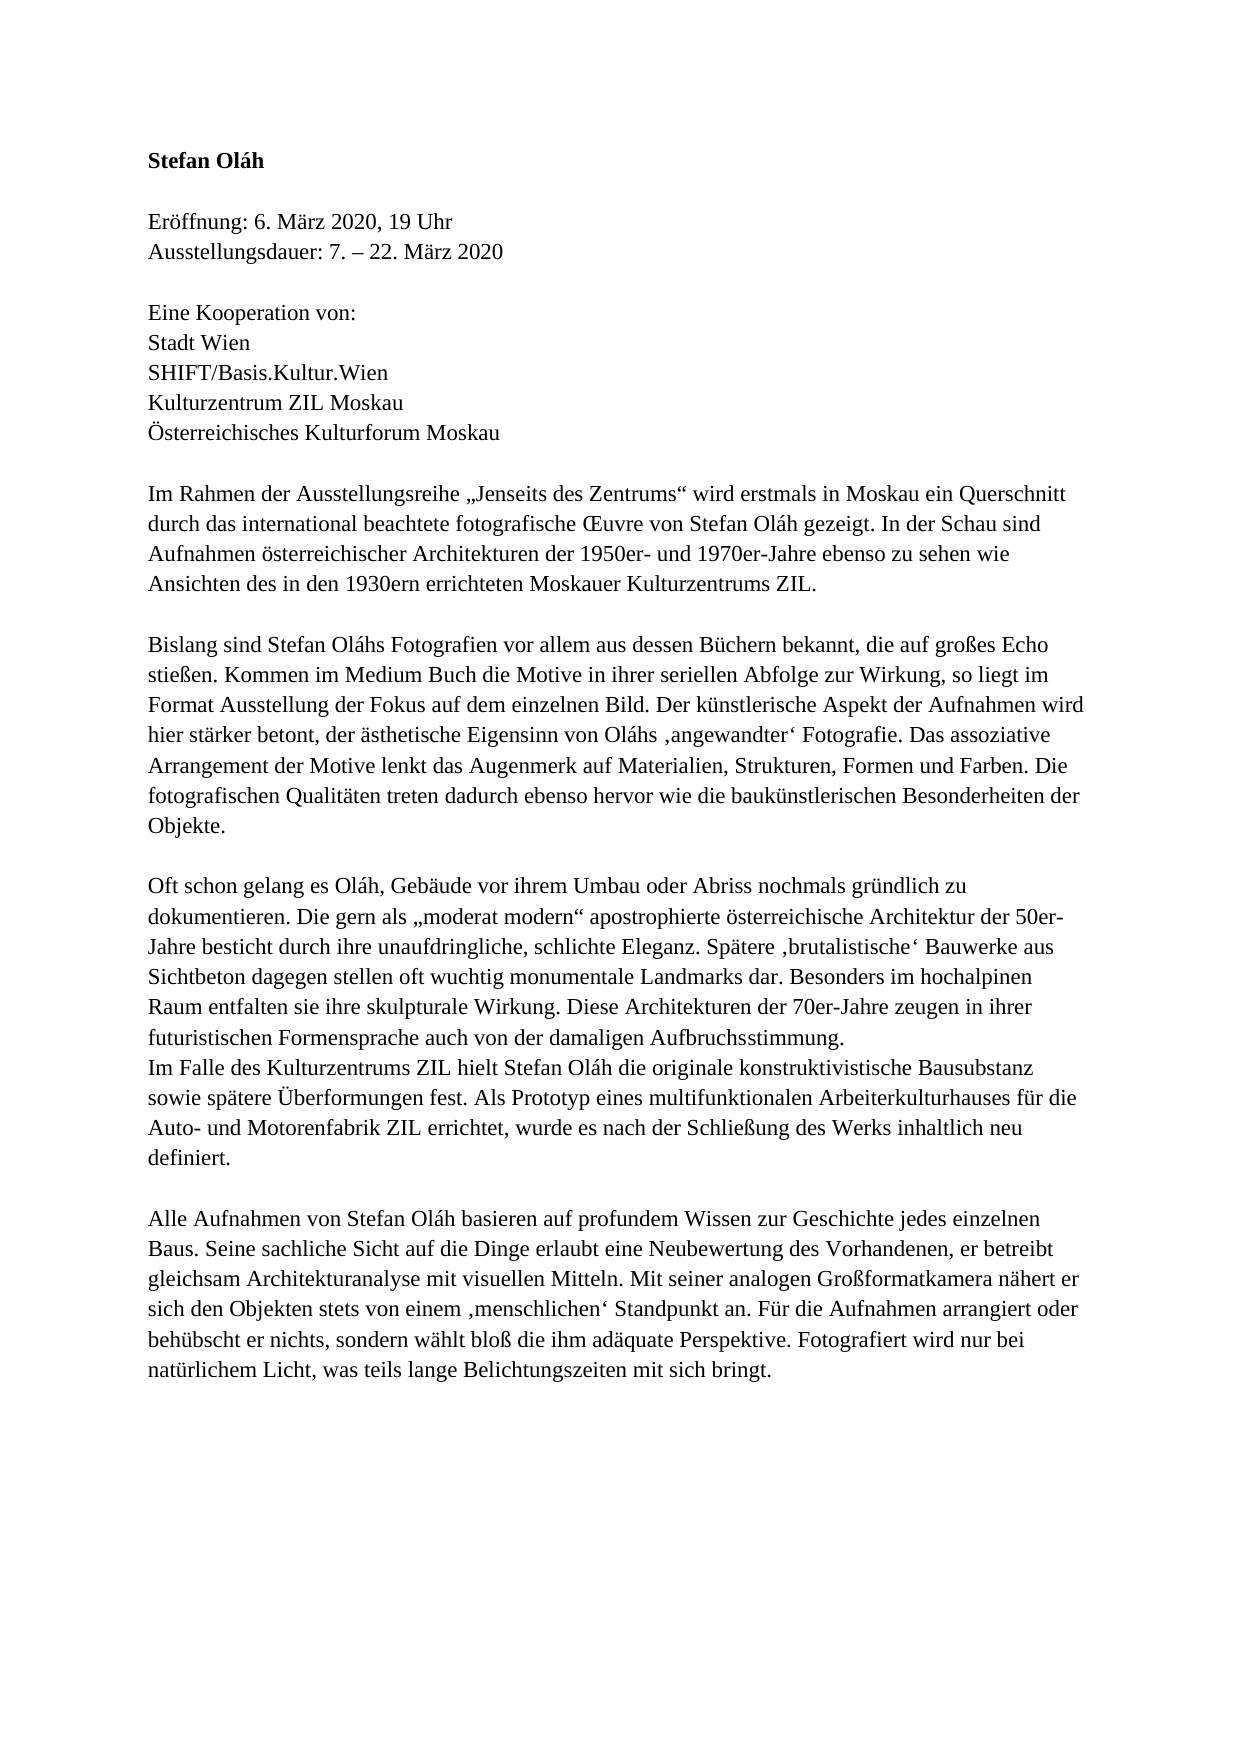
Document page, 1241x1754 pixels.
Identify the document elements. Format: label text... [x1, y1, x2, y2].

text SHIFT/Basis.Kultur.Wien [148, 359, 1093, 385]
text Eröffnung: 6. März 2020, 19 Uhr Ausstellungsdauer: 7. – 22. März 2020 [148, 208, 1093, 264]
text Im Rahmen der Ausstellungsreihe „Jenseits des Zentrums“ wird erstmals in Moskau ein Querschnitt durch das international beachtete fotografische Œuvre von Stefan Oláh gezeigt. In der Schau sind Aufnahmen österreichischer Architekturen der 1950er- und 1970er-Jahre ebenso zu sehen wie Ansichten des in den 1930ern errichteten Moskauer Kulturzentrums ZIL. [148, 480, 1093, 597]
text Oft schon gelang es Oláh, Gebäude vor ihrem Umbau oder Abriss nochmals gründlich zu dokumentieren. Die gern als „moderat modern“ apostrophierte österreichische Architektur der 50er-Jahre besticht durch ihre unaufdringliche, schlichte Eleganz. Spätere ‚brutalistische‘ Bauwerke aus Sichtbeton dagegen stellen oft wuchtig monumentale Landmarks dar. Besonders im hochalpinen Raum entfalten sie ihre skulpturale Wirkung. Diese Architekturen der 70er-Jahre zeugen in ihrer futuristischen Formensprache auch von der damaligen Aufbruchsstimmung. [148, 873, 1093, 1050]
text Stefan Oláh [148, 148, 1093, 174]
text Kulturzentrum ZIL Moskau [148, 389, 1093, 416]
text Alle Aufnahmen von Stefan Oláh basieren auf profundem Wissen zur Geschichte jedes einzelnen Baus. Seine sachliche Sicht auf die Dinge erlaubt eine Neubewertung des Vorhandenen, er betreibt gleichsam Architekturanalyse mit visuellen Mitteln. Mit seiner analogen Großformatkamera nähert er sich den Objekten stets von einem ‚menschlichen‘ Standpunkt an. Für die Aufnahmen arrangiert oder behübscht er nichts, sondern wählt bloß die ihm adäquate Perspektive. Fotografiert wird nur bei natürlichem Licht, was teils lange Belichtungszeiten mit sich bringt. [148, 1205, 1093, 1382]
text Im Falle des Kulturzentrums ZIL hielt Stefan Oláh die originale konstruktivistische Bausubstanz sowie spätere Überformungen fest. Als Prototyp eines multifunktionalen Arbeiterkulturhauses für die Auto- und Motorenfabrik ZIL errichtet, wurde es nach der Schließung des Werks inhaltlich neu definiert. [148, 1054, 1093, 1171]
text Österreichisches Kulturforum Moskau [148, 419, 1093, 446]
text Stadt Wien [148, 329, 1093, 355]
text Bislang sind Stefan Oláhs Fotografien vor allem aus dessen Büchern bekannt, die auf großes Echo stießen. Kommen im Medium Buch die Motive in ihrer seriellen Abfolge zur Wirkung, so liegt im Format Ausstellung der Fokus auf dem einzelnen Bild. Der künstlerische Aspekt der Aufnahmen wird hier stärker betont, der ästhetische Eigensinn von Oláhs ‚angewandter‘ Fotografie. Das assoziative Arrangement der Motive lenkt das Augenmerk auf Materialien, Strukturen, Formen und Farben. Die fotografischen Qualitäten treten dadurch ebenso hervor wie die baukünstlerischen Besonderheiten der Objekte. [148, 631, 1093, 838]
text Eine Kooperation von: [148, 299, 1093, 325]
